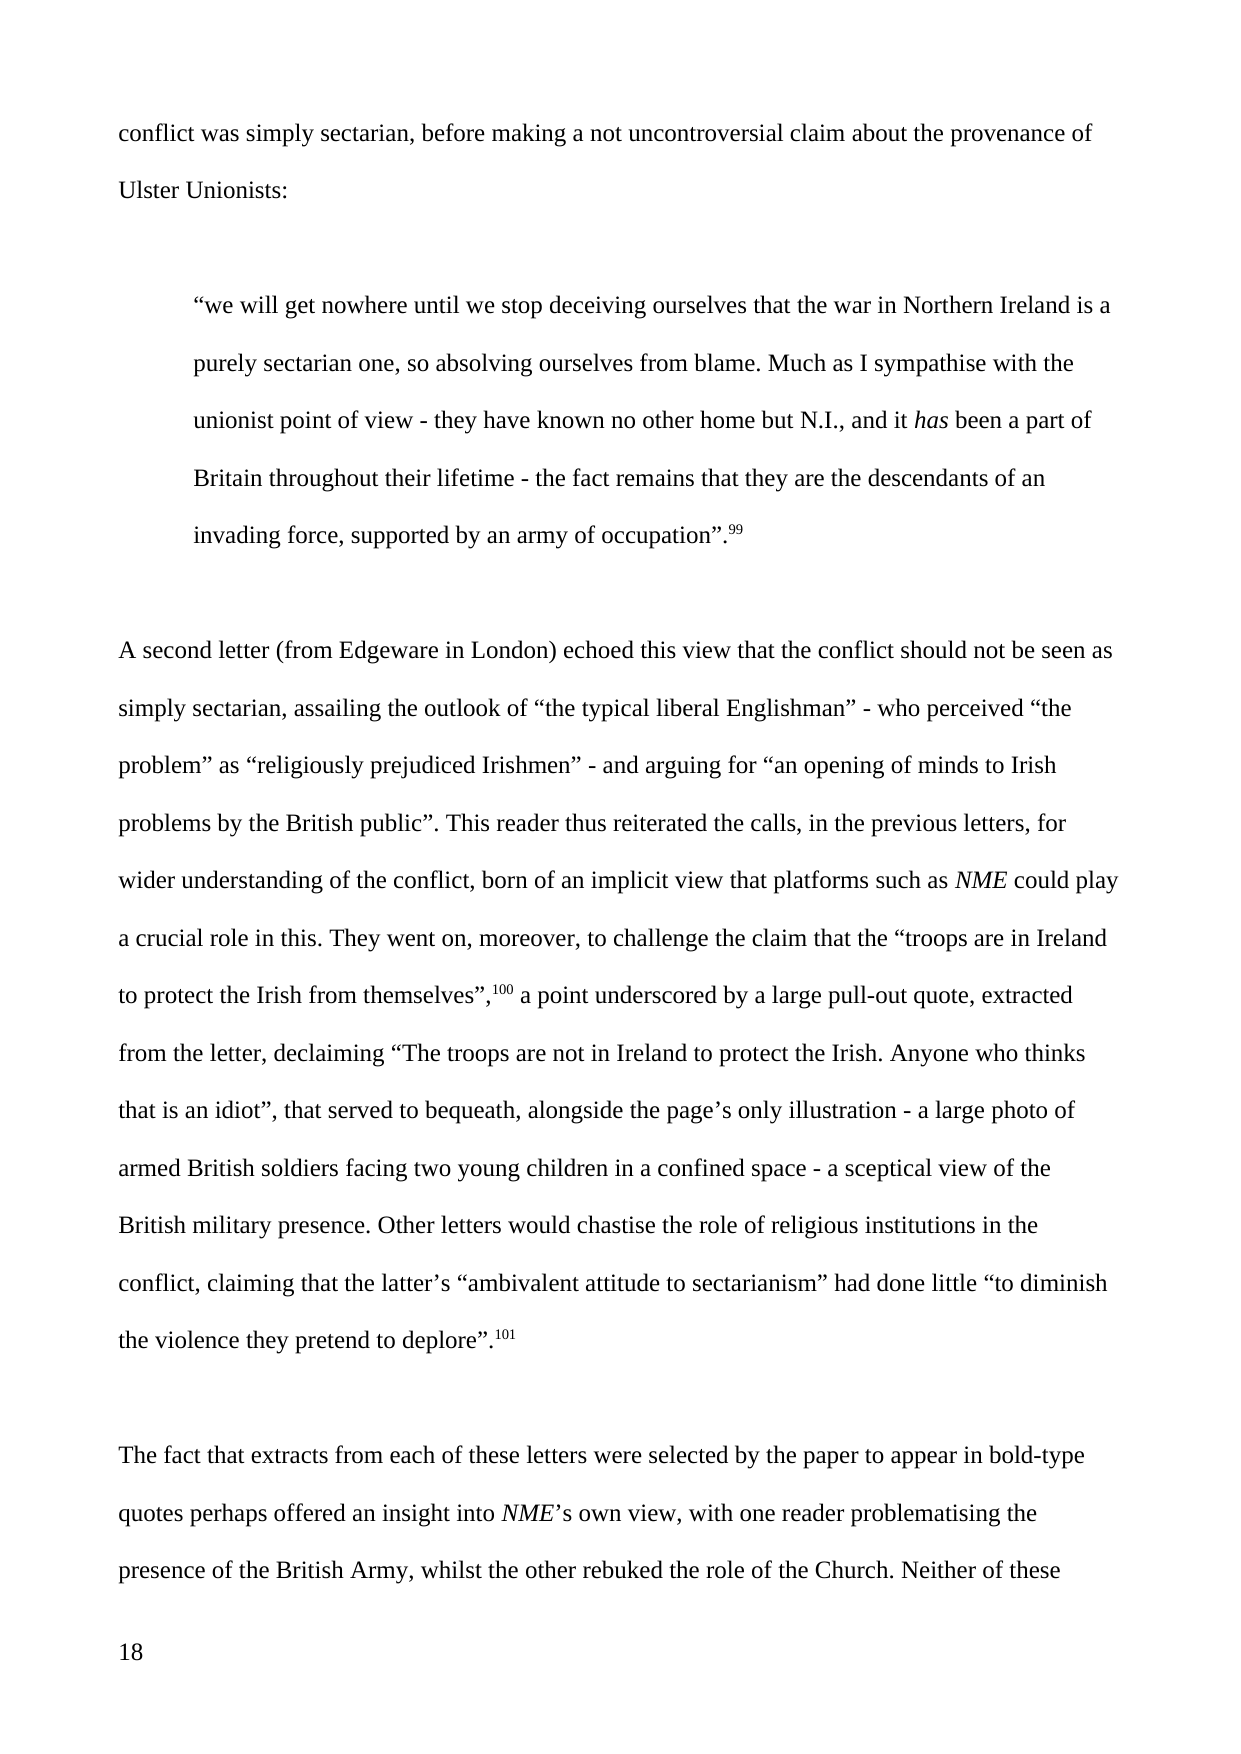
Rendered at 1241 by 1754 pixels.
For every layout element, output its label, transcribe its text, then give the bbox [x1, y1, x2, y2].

text “we will get nowhere until we stop deceiving ourselves that the war in Northern Ireland is a purely sectarian one, so absolving ourselves from blame. Much as I sympathise with the unionist point of view - they have known no other home but N.I., and it has been a part of Britain throughout their lifetime - the fact remains that they are the descendants of an invading force, supported by an army of occupation”. [118, 291, 1122, 549]
text A second letter (from Edgeware in London) echoed this view that the conflict should not be seen as simply sectarian, assailing the outlook of “the typical liberal Englishman” - who perceived “the problem” as “religiously prejudiced Irishmen” - and arguing for “an opening of minds to Irish problems by the British public”. This reader thus reiterated the calls, in the previous letters, for wider understanding of the conflict, born of an implicit view that platforms such as NME could play a crucial role in this. They went on, moreover, to challenge the claim that the “troops are in Ireland to protect the Irish from themselves”, a point underscored by a large pull-out quote, extracted from the letter, declaiming “The troops are not in Ireland to protect the Irish. Anyone who thinks that is an idiot”, that served to bequeath, alongside the page’s only illustration - a large photo of armed British soldiers facing two young children in a confined space - a sceptical view of the British military presence. Other letters would chastise the role of religious institutions in the conflict, claiming that the latter’s “ambivalent attitude to sectarianism” had done little “to diminish the violence they pretend to deplore”. [118, 636, 1122, 1354]
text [118, 118, 1122, 204]
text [118, 1441, 1122, 1584]
